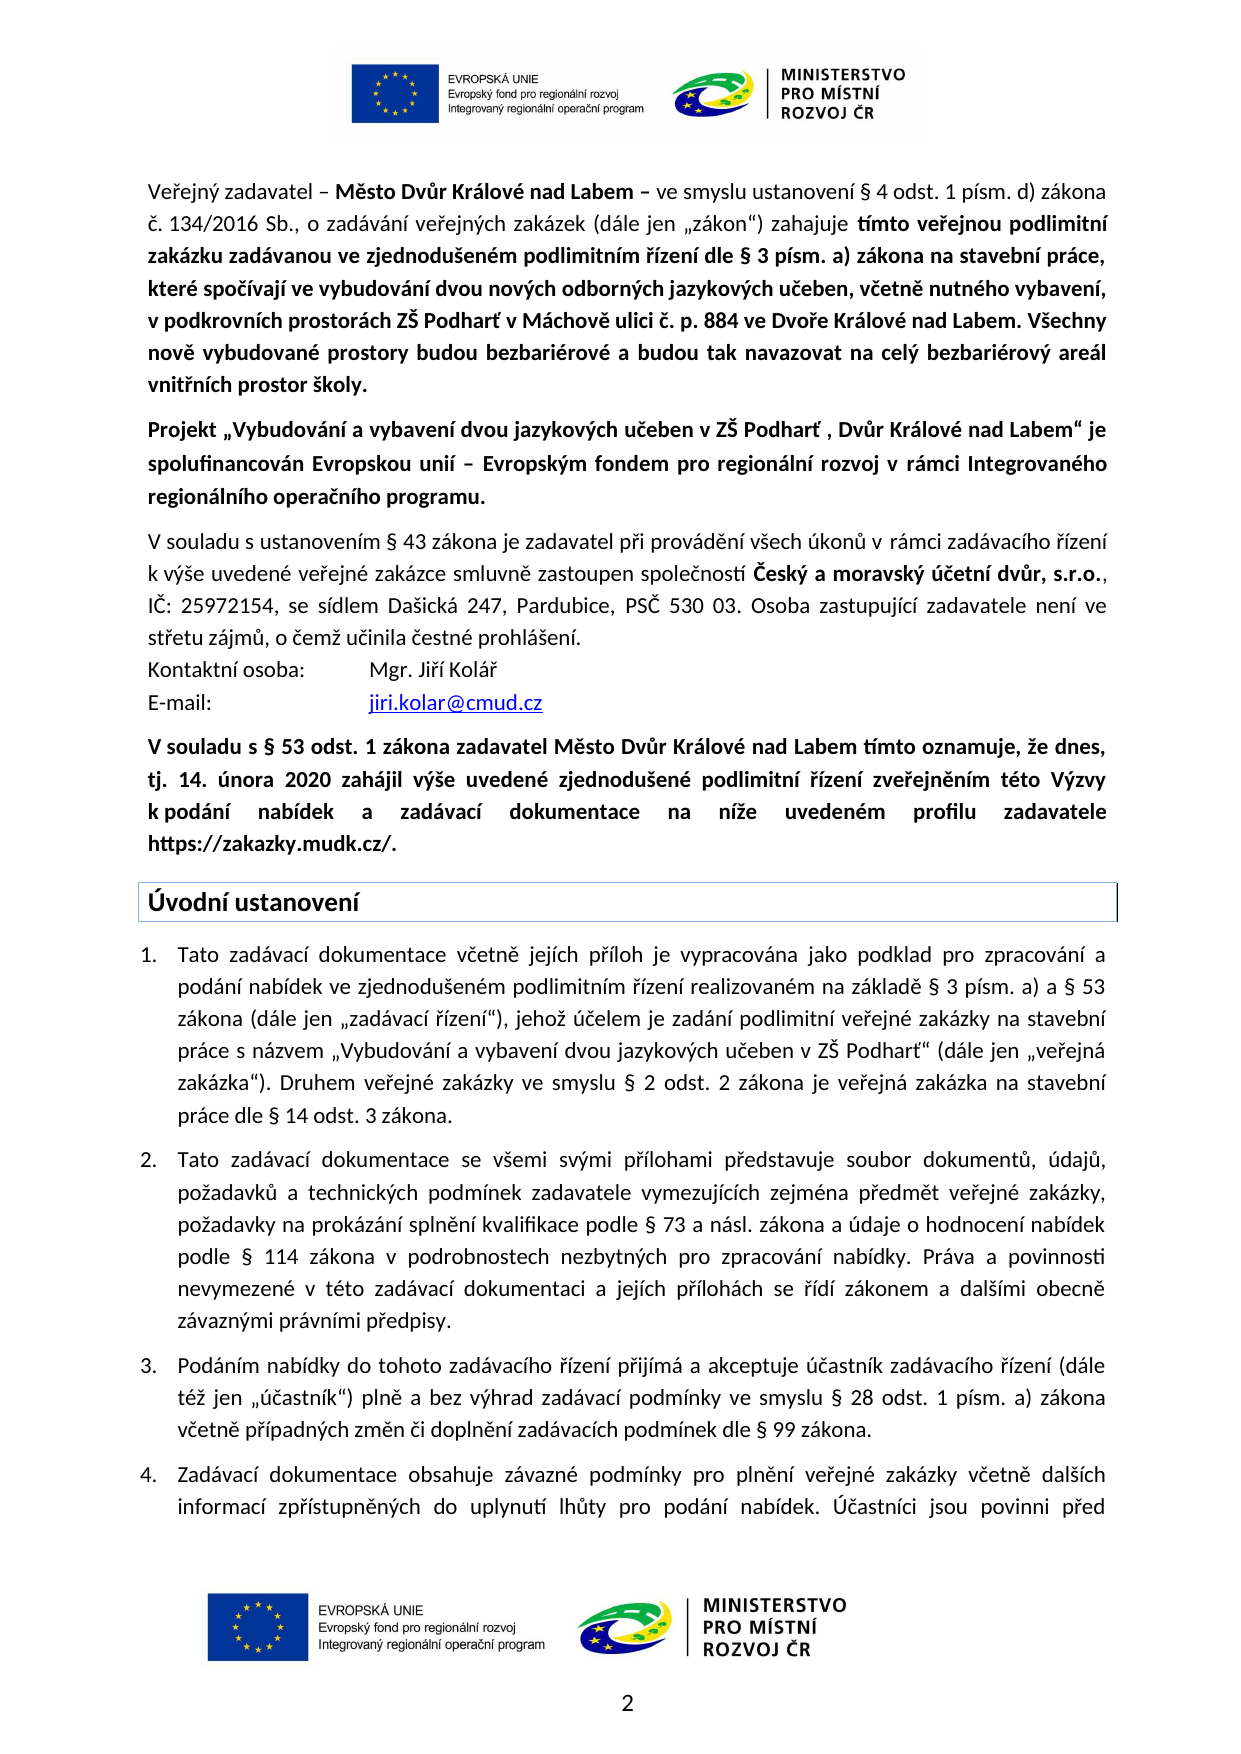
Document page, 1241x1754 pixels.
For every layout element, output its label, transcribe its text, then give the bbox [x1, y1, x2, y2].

list Tato zadávací dokumentace včetně jejích příloh je vypracována jako podklad pro zpracování a podání nabídek ve zjednodušeném podlimitním řízení realizovaném na základě § 3 písm. a) a § 53 zákona (dále jen „zadávací řízení“), jehož účelem je zadání podlimitní veřejné zakázky na stavební práce s názvem „Vybudování a vybavení dvou jazykových učeben v ZŠ Podharť“ (dále jen „veřejná zakázka“). Druhem veřejné zakázky ve smyslu § 2 odst. 2 zákona je veřejná zakázka na stavební práce dle § 14 odst. 3 zákona. [140, 940, 1107, 1129]
text E-mail: jiri.kolar@cmud.cz [148, 688, 1107, 716]
text Veřejný zadavatel – Město Dvůr Králové nad Labem – ve smyslu ustanovení § 4 odst. 1 písm. d) zákona č. 134/2016 Sb., o zadávání veřejných zakázek (dále jen „zákon“) zahajuje tímto veřejnou podlimitní zakázku zadávanou ve zjednodušeném podlimitním řízení dle § 3 písm. a) zákona na stavební práce, které spočívají ve vybudování dvou nových odborných jazykových učeben, včetně nutného vybavení, v podkrovních prostorách ZŠ Podharť v Máchově ulici č. p. 884 ve Dvoře Králové nad Labem. Všechny nově vybudované prostory budou bezbariérové a budou tak navazovat na celý bezbariérový areál vnitřních prostor školy. [148, 177, 1107, 398]
text Kontaktní osoba: Mgr. Jiří Kolář [148, 656, 1107, 684]
text V souladu s ustanovením § 43 zákona je zadavatel při provádění všech úkonů v rámci zadávacího řízení k výše uvedené veřejné zakázce smluvně zastoupen společností Český a moravský účetní dvůr, s.r.o., IČ: 25972154, se sídlem Dašická 247, Pardubice, PSČ 530 03. Osoba zastupující zadavatele není ve střetu zájmů, o čemž učinila čestné prohlášení. [148, 527, 1107, 651]
list Podáním nabídky do tohoto zadávacího řízení přijímá a akceptuje účastník zadávacího řízení (dále též jen „účastník“) plně a bez výhrad zadávací podmínky ve smyslu § 28 odst. 1 písm. a) zákona včetně případných změn či doplnění zadávacích podmínek dle § 99 zákona. [140, 1351, 1107, 1443]
text V souladu s § 53 odst. 1 zákona zadavatel Město Dvůr Králové nad Labem tímto oznamuje, že dnes, tj. 14. února 2020 zahájil výše uvedené zjednodušené podlimitní řízení zveřejněním této Výzvy k podání nabídek a zadávací dokumentace na níže uvedeném profilu zadavatele https://zakazky.mudk.cz/. [148, 732, 1107, 857]
text Úvodní ustanovení [139, 883, 1116, 921]
text Projekt „Vybudování a vybavení dvou jazykových učeben v ZŠ Podharť , Dvůr Králové nad Labem“ je spolufinancován Evropskou unií – Evropským fondem pro regionální rozvoj v rámci Integrovaného regionálního operačního programu. [148, 415, 1107, 510]
list Tato zadávací dokumentace se všemi svými přílohami představuje soubor dokumentů, údajů, požadavků a technických podmínek zadavatele vymezujících zejména předmět veřejné zakázky, požadavky na prokázání splnění kvalifikace podle § 73 a násl. zákona a údaje o hodnocení nabídek podle § 114 zákona v podrobnostech nezbytných pro zpracování nabídky. Práva a povinnosti nevymezené v této zadávací dokumentaci a jejích přílohách se řídí zákonem a dalšími obecně závaznými právními předpisy. [140, 1145, 1107, 1334]
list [140, 1460, 1107, 1520]
